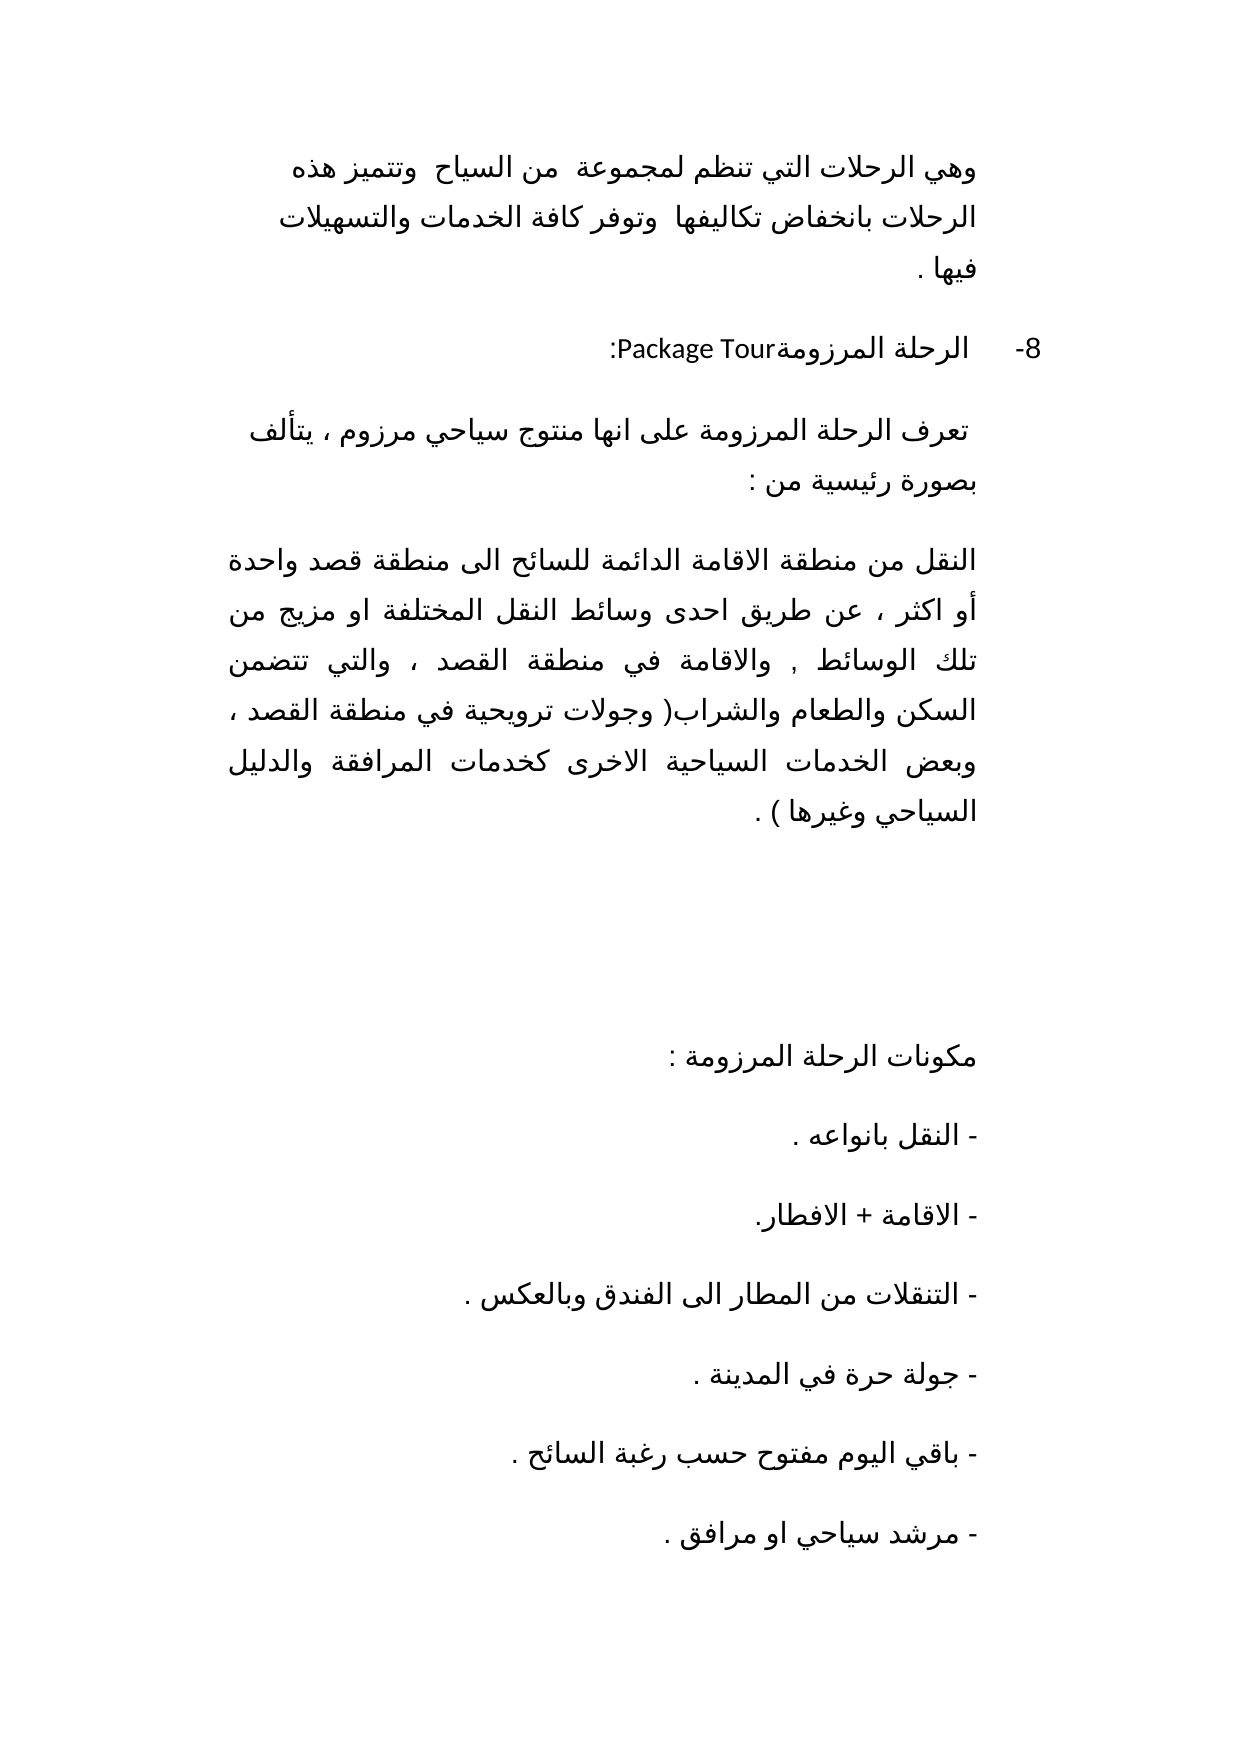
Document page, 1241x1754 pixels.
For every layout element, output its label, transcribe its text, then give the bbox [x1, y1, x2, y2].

text النقل من منطقة الاقامة الدائمة للسائح الى منطقة قصد واحدة أو اكثر ، عن طريق احدى وسائط النقل المختلفة او مزيج من تلك الوسائط , والاقامة في منطقة القصد ، والتي تتضمن السكن والطعام والشراب( وجولات ترويحية في منطقة القصد ، وبعض الخدمات السياحية الاخرى كخدمات المرافقة والدليل السياحي وغيرها ) . [227, 542, 978, 828]
text - الاقامة + الافطار. [227, 1198, 978, 1231]
text - النقل بانواعه . [227, 1118, 978, 1152]
text - جولة حرة في المدينة . [227, 1357, 978, 1390]
text - التنقلات من المطار الى الفندق وبالعكس . [227, 1277, 978, 1311]
text - باقي اليوم مفتوح حسب رغبة السائح . [227, 1436, 978, 1470]
text - مرشد سياحي او مرافق . [227, 1516, 978, 1549]
text وهي الرحلات التي تنظم لمجموعة من السياح وتتميز هذه الرحلات بانخفاض تكاليفها وتوفر كافة الخدمات والتسهيلات فيها . [227, 150, 978, 284]
text مكونات الرحلة المرزومة : [227, 1039, 978, 1072]
text تعرف الرحلة المرزومة على انها منتوج سياحي مرزوم ، يتألف بصورة رئيسية من : [227, 413, 978, 497]
list الرحلة المرزومةPackage Tour: [227, 330, 1015, 366]
